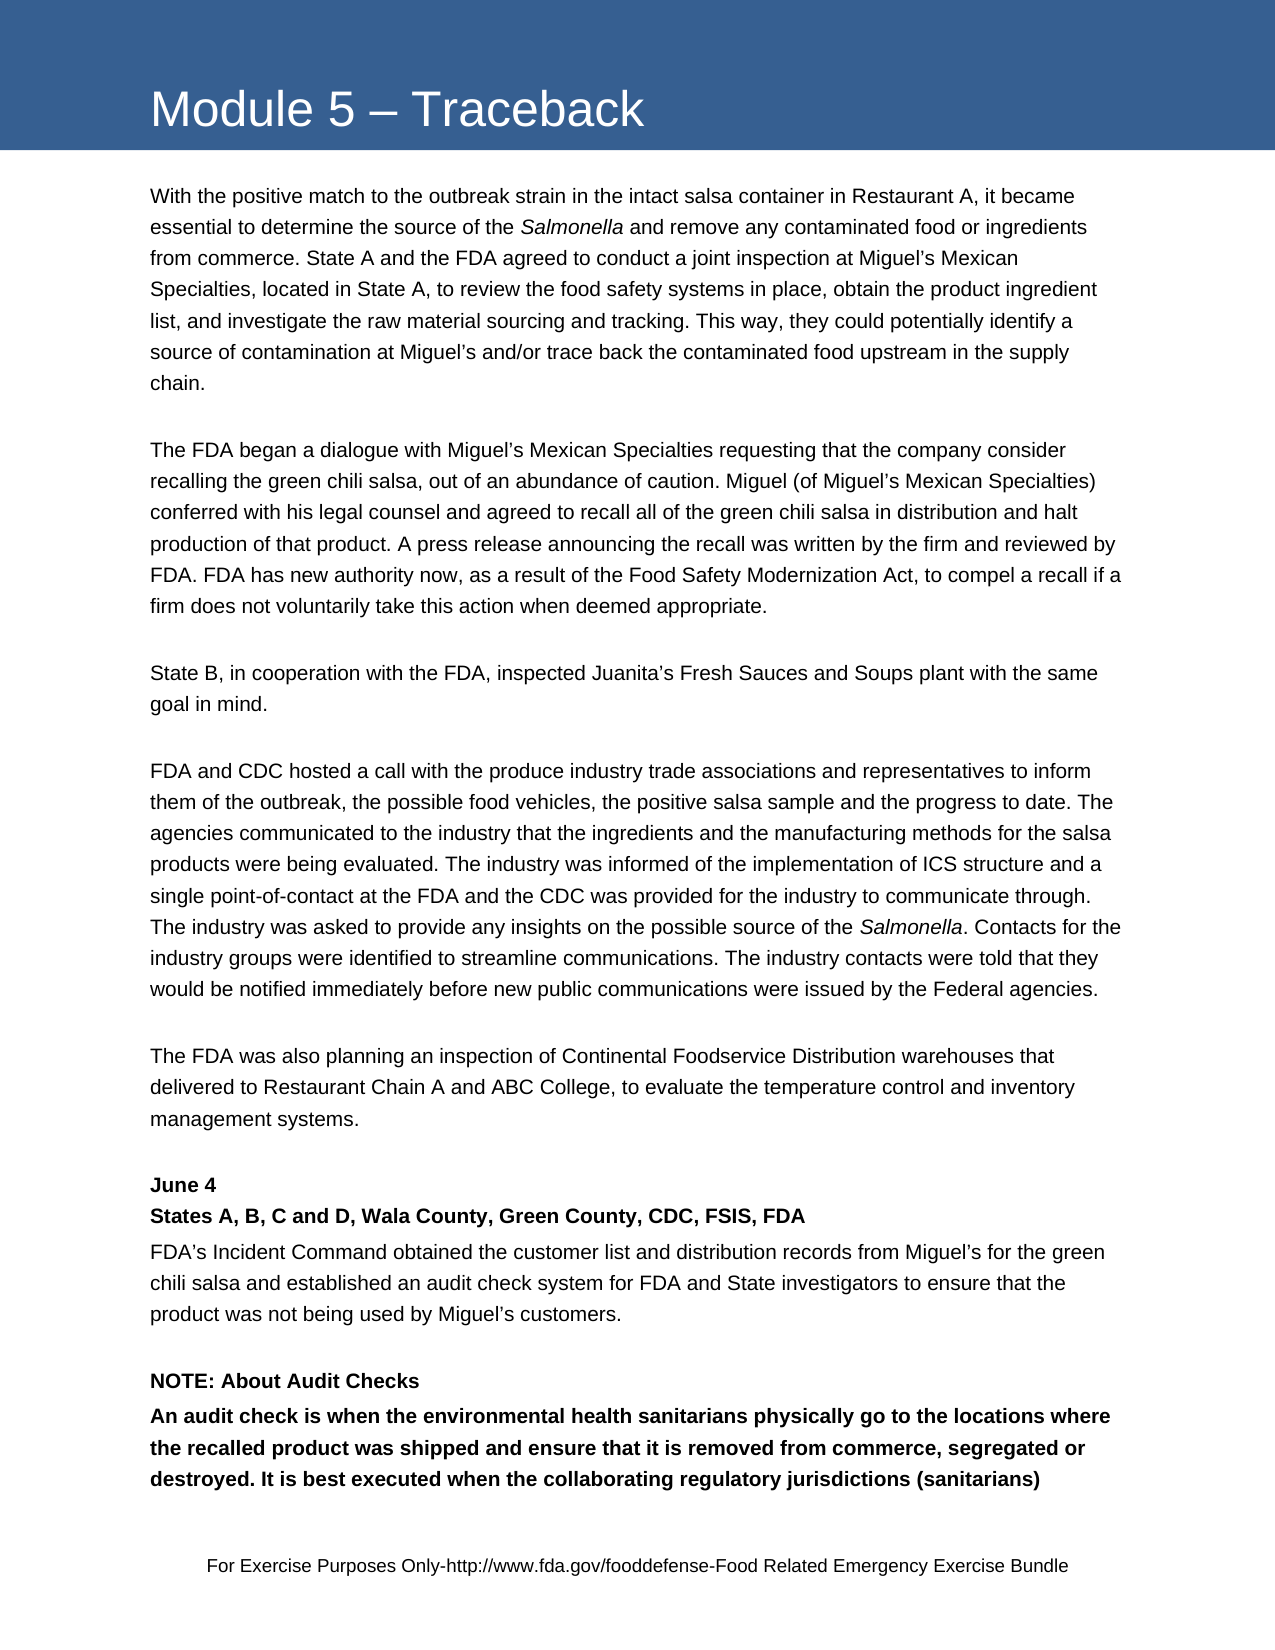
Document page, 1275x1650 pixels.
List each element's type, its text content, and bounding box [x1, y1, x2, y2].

text FDA’s Incident Command obtained the customer list and distribution records from Miguel’s for the green chili salsa and established an audit check system for FDA and State investigators to ensure that the product was not being used by Miguel’s customers. [150, 1232, 1125, 1357]
text State B, in cooperation with the FDA, inspected Juanita’s Fresh Sauces and Soups plant with the same goal in mind. [150, 653, 1125, 747]
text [150, 1397, 1125, 1491]
text The FDA was also planning an inspection of Continental Foodservice Distribution warehouses that delivered to Restaurant Chain A and ABC College, to evaluate the temperature control and inventory management systems. [150, 1037, 1125, 1162]
text With the positive match to the outbreak strain in the intact salsa container in Restaurant A, it became essential to determine the source of the Salmonella and remove any contaminated food or ingredients from commerce. State A and the FDA agreed to conduct a joint inspection at Miguel’s Mexican Specialties, located in State A, to review the food safety systems in place, obtain the product ingredient list, and investigate the raw material sourcing and tracking. This way, they could potentially identify a source of contamination at Miguel’s and/or trace back the contaminated food upstream in the supply chain. [150, 176, 1125, 426]
text NOTE: About Audit Checks [150, 1362, 1125, 1393]
text FDA and CDC hosted a call with the produce industry trade associations and representatives to inform them of the outbreak, the possible food vehicles, the positive salsa sample and the progress to date. The agencies communicated to the industry that the ingredients and the manufacturing methods for the salsa products were being evaluated. The industry was informed of the implementation of ICS structure and a single point-of-contact at the FDA and the CDC was provided for the industry to communicate through. The industry was asked to provide any insights on the possible source of the Salmonella. Contacts for the industry groups were identified to streamline communications. The industry contacts were told that they would be notified immediately before new public communications were issued by the Federal agencies. [150, 751, 1125, 1032]
text June 4 States A, B, C and D, Wala County, Green County, CDC, FSIS, FDA [150, 1166, 1125, 1228]
text The FDA began a dialogue with Miguel’s Mexican Specialties requesting that the company consider recalling the green chili salsa, out of an abundance of caution. Miguel (of Miguel’s Mexican Specialties) conferred with his legal counsel and agreed to recall all of the green chili salsa in distribution and halt production of that product. A press release announcing the recall was written by the firm and reviewed by FDA. FDA has new authority now, as a result of the Food Safety Modernization Act, to compel a recall if a firm does not voluntarily take this action when deemed appropriate. [150, 430, 1125, 649]
